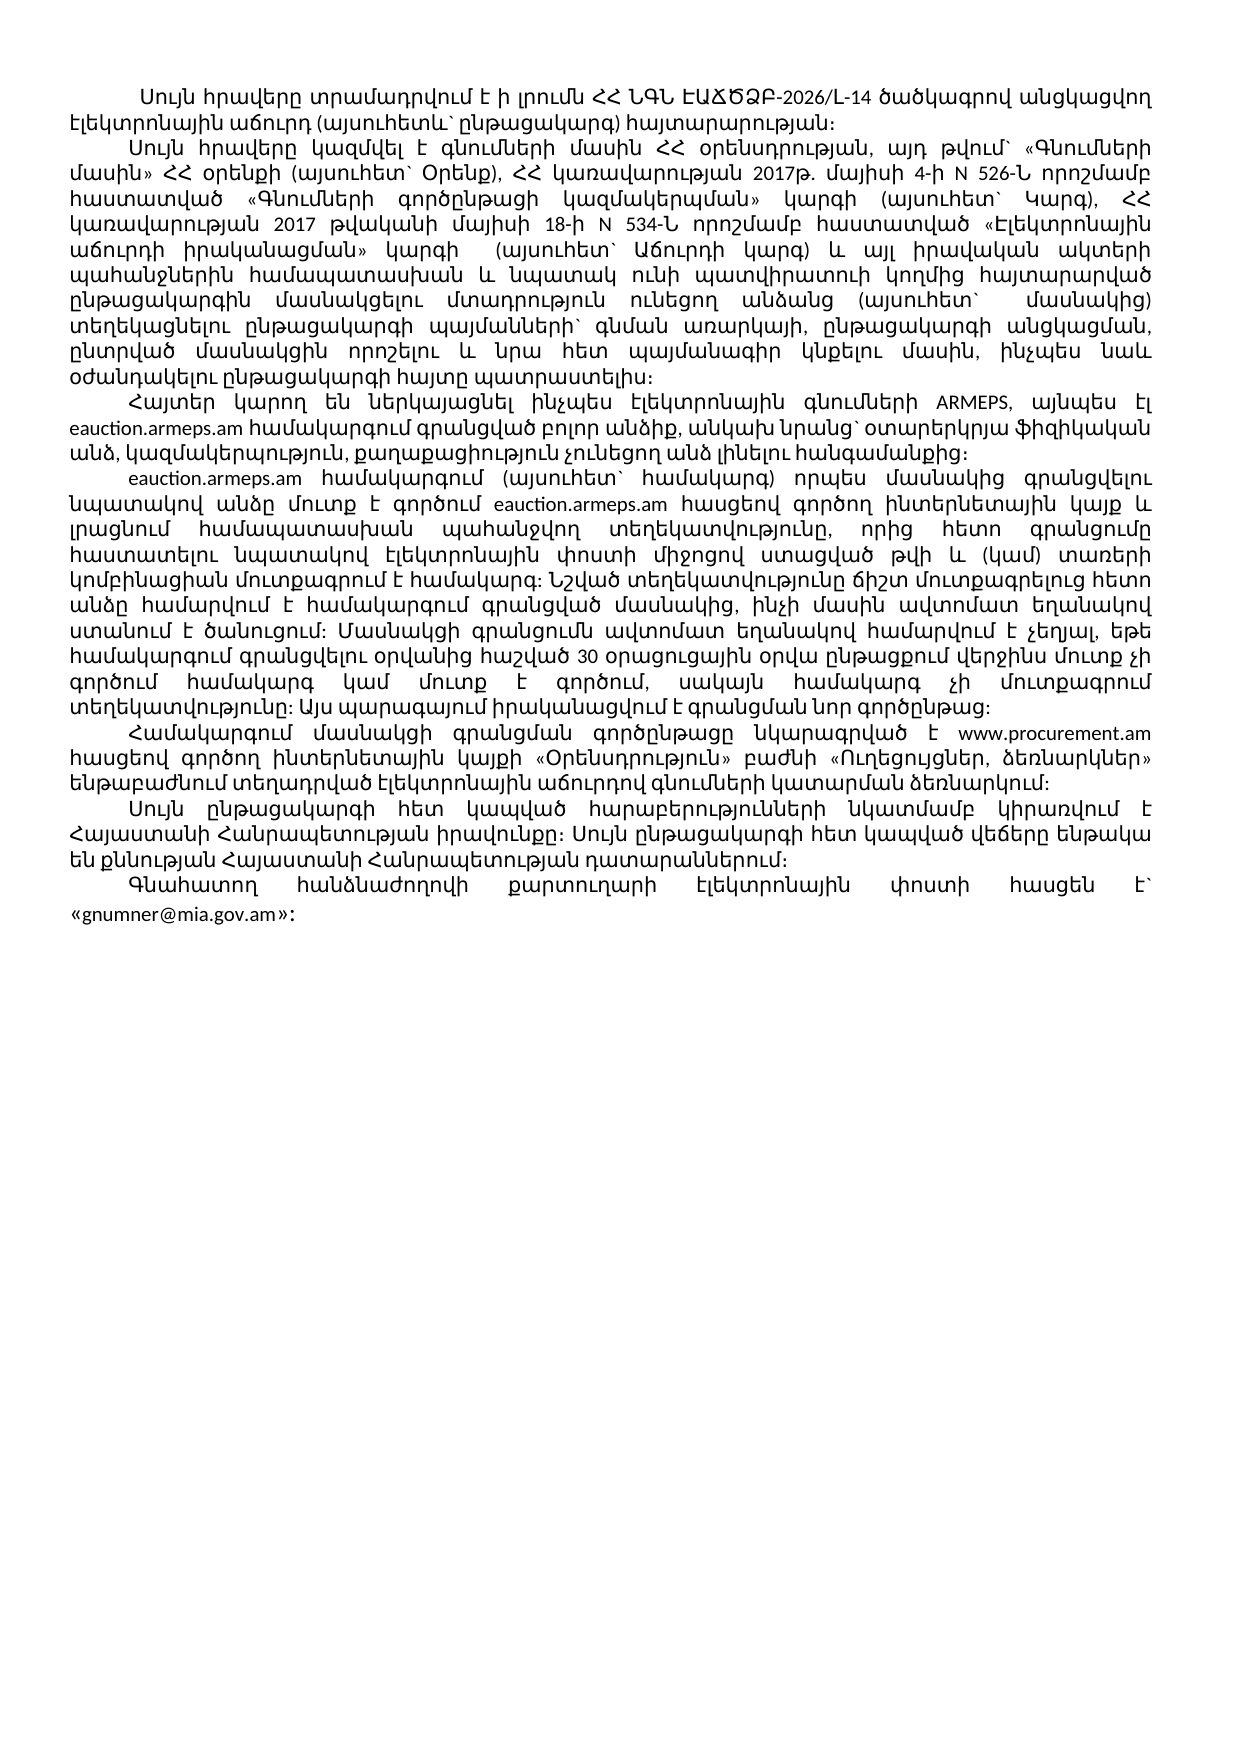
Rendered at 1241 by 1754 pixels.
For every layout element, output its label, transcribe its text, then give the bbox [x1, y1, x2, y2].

text Սույն հրավերը տրամադրվում է ի լրումն ՀՀ ՆԳՆ ԷԱՃԾՁԲ-2026/Լ-14 ծածկագրով անցկացվող էլեկտրոնային աճուրդ (այսուհետև` ընթացակարգ) հայտարարության։ [69, 84, 1152, 135]
text eauction.armeps.am համակարգում (այսուհետ` համակարգ) որպես մասնակից գրանցվելու նպատակով անձը մուտք է գործում eauction.armeps.am հասցեով գործող ինտերնետային կայք և լրացնում համապատասխան պահանջվող տեղեկատվությունը, որից հետո գրանցումը հաստատելու նպատակով էլեկտրոնային փոստի միջոցով ստացված թվի և (կամ) տառերի կոմբինացիան մուտքագրում է համակարգ: Նշված տեղեկատվությունը ճիշտ մուտքագրելուց հետո անձը համարվում է համակարգում գրանցված մասնակից, ինչի մասին ավտոմատ եղանակով ստանում է ծանուցում: Մասնակցի գրանցումն ավտոմատ եղանակով համարվում է չեղյալ, եթե համակարգում գրանցվելու օրվանից հաշված 30 օրացուցային օրվա ընթացքում վերջինս մուտք չի գործում համակարգ կամ մուտք է գործում, սակայն համակարգ չի մուտքագրում տեղեկատվությունը: Այս պարագայում իրականացվում է գրանցման նոր գործընթաց: [69, 466, 1152, 720]
text Սույն ընթացակարգի հետ կապված հարաբերությունների նկատմամբ կիրառվում է Հայաստանի Հանրապետության իրավունքը։ Սույն ընթացակարգի հետ կապված վեճերը ենթակա են քննության Հայաստանի Հանրապետության դատարաններում։ [69, 796, 1152, 872]
text Հայտեր կարող են ներկայացնել ինչպես էլեկտրոնային գնումների ARMEPS, այնպես էլ eauction.armeps.am համակարգում գրանցված բոլոր անձիք, անկախ նրանց` օտարերկրյա ֆիզիկական անձ, կազմակերպություն, քաղաքացիություն չունեցող անձ լինելու հանգամանքից։ [69, 389, 1152, 466]
text Սույն հրավերը կազմվել է գնումների մասին ՀՀ օրենսդրության, այդ թվում` «Գնումների մասին» ՀՀ օրենքի (այսուհետ` Օրենք), ՀՀ կառավարության 2017թ. մայիսի 4-ի N 526-Ն որոշմամբ հաստատված «Գնումների գործընթացի կազմակերպման» կարգի (այսուհետ` Կարգ), ՀՀ կառավարության 2017 թվականի մայիսի 18-ի N 534-Ն որոշմամբ հաստատված «Էլեկտրոնային աճուրդի իրականացման» կարգի (այսուհետ` Աճուրդի կարգ) և այլ իրավական ակտերի պահանջներին համապատասխան և նպատակ ունի պատվիրատուի կողմից հայտարարված ընթացակարգին մասնակցելու մտադրություն ունեցող անձանց (այսուհետ` մասնակից) տեղեկացնելու ընթացակարգի պայմանների` գնման առարկայի, ընթացակարգի անցկացման, ընտրված մասնակցին որոշելու և նրա հետ պայմանագիր կնքելու մասին, ինչպես նաև օժանդակելու ընթացակարգի հայտը պատրաստելիս։ [69, 135, 1152, 389]
text Համակարգում մասնակցի գրանցման գործընթացը նկարագրված է www.procurement.am հասցեով գործող ինտերնետային կայքի «Օրենսդրություն» բաժնի «Ուղեցույցներ, ձեռնարկներ» ենթաբաժնում տեղադրված էլեկտրոնային աճուրդով գնումների կատարման ձեռնարկում: [69, 720, 1152, 796]
text Գնահատող հանձնաժողովի քարտուղարի էլեկտրոնային փոստի հասցեն է` «gnumner@mia.gov.am»: [69, 872, 1152, 928]
